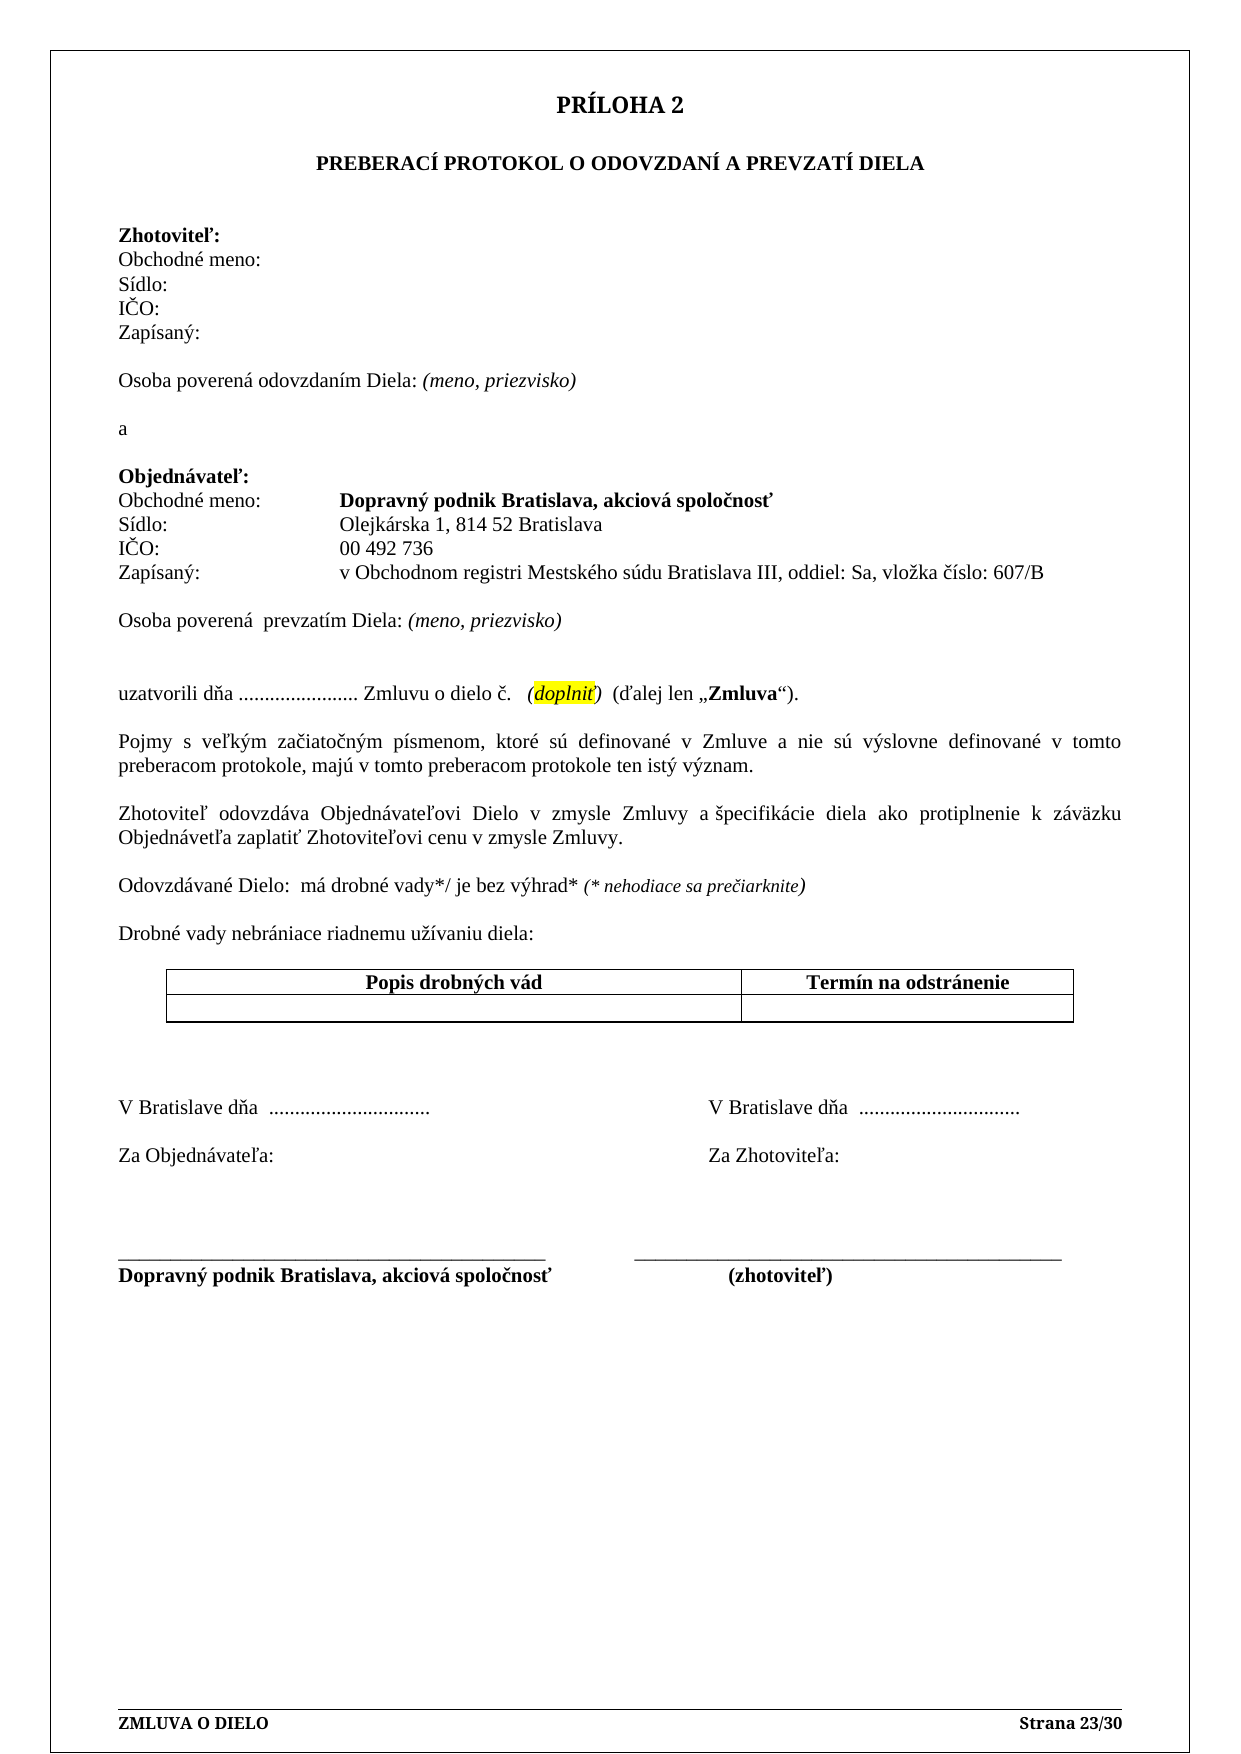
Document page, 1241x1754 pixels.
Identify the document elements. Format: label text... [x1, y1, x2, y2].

text a [118, 416, 1122, 440]
text Zapísaný: v Obchodnom registri Mestského súdu Bratislava III, oddiel: Sa, vložka číslo: 607/B [118, 560, 1122, 584]
text Dopravný podnik Bratislava, akciová spoločnosť (zhotoviteľ) [118, 1263, 1122, 1287]
text Obchodné meno: Dopravný podnik Bratislava, akciová spoločnosť [118, 488, 1122, 512]
text Zhotoviteľ: [118, 223, 1122, 247]
text uzatvorili dňa ....................... Zmluvu o dielo č. (doplniť) (ďalej len „Zmluva“). [118, 681, 534, 704]
text Osoba poverená prevzatím Diela: (meno, priezvisko) [118, 608, 1122, 632]
text Drobné vady nebrániace riadnemu užívaniu diela: [118, 921, 1122, 945]
text Zapísaný: [118, 319, 1122, 344]
text Osoba poverená odovzdaním Diela: (meno, priezvisko) [118, 368, 1122, 392]
text Odovzdávané Dielo: má drobné vady*/ je bez výhrad* (* nehodiace sa prečiarknite) [118, 873, 1122, 897]
table_cell [742, 995, 1073, 1021]
text V Bratislave dňa ............................... V Bratislave dňa ............................... [118, 1094, 1122, 1119]
text Objednávateľ: [118, 464, 1122, 488]
text _________________________________________ _________________________________________ [118, 1239, 1122, 1263]
table_cell [167, 995, 741, 1021]
text uzatvorili dňa ....................... Zmluvu o dielo č. (doplniť) (ďalej len „Zmluva“). [595, 681, 1122, 704]
table_header Popis drobných vád [167, 970, 741, 994]
text IČO: [118, 296, 1122, 319]
table_header Termín na odstránenie [742, 970, 1073, 994]
text PREBERACÍ PROTOKOL O ODOVZDANÍ A PREVZATÍ DIELA [118, 151, 1122, 175]
text Zhotoviteľ odovzdáva Objednávateľovi Dielo v zmysle Zmluvy a špecifikácie diela ako protiplnenie k záväzku Objednávetľa zaplatiť Zhotoviteľovi cenu v zmysle Zmluvy. [118, 801, 1122, 849]
text Za Objednávateľa: Za Zhotoviteľa: [118, 1143, 1122, 1167]
text Pojmy s veľkým začiatočným písmenom, ktoré sú definované v Zmluve a nie sú výslovne definované v tomto preberacom protokole, majú v tomto preberacom protokole ten istý význam. [118, 729, 1122, 777]
text PRÍLOHA 2 [118, 89, 1122, 120]
text Sídlo: [118, 271, 1122, 296]
text Obchodné meno: [118, 247, 1122, 271]
text Sídlo: Olejkárska 1, 814 52 Bratislava [118, 512, 1122, 536]
text IČO: 00 492 736 [118, 536, 1122, 560]
